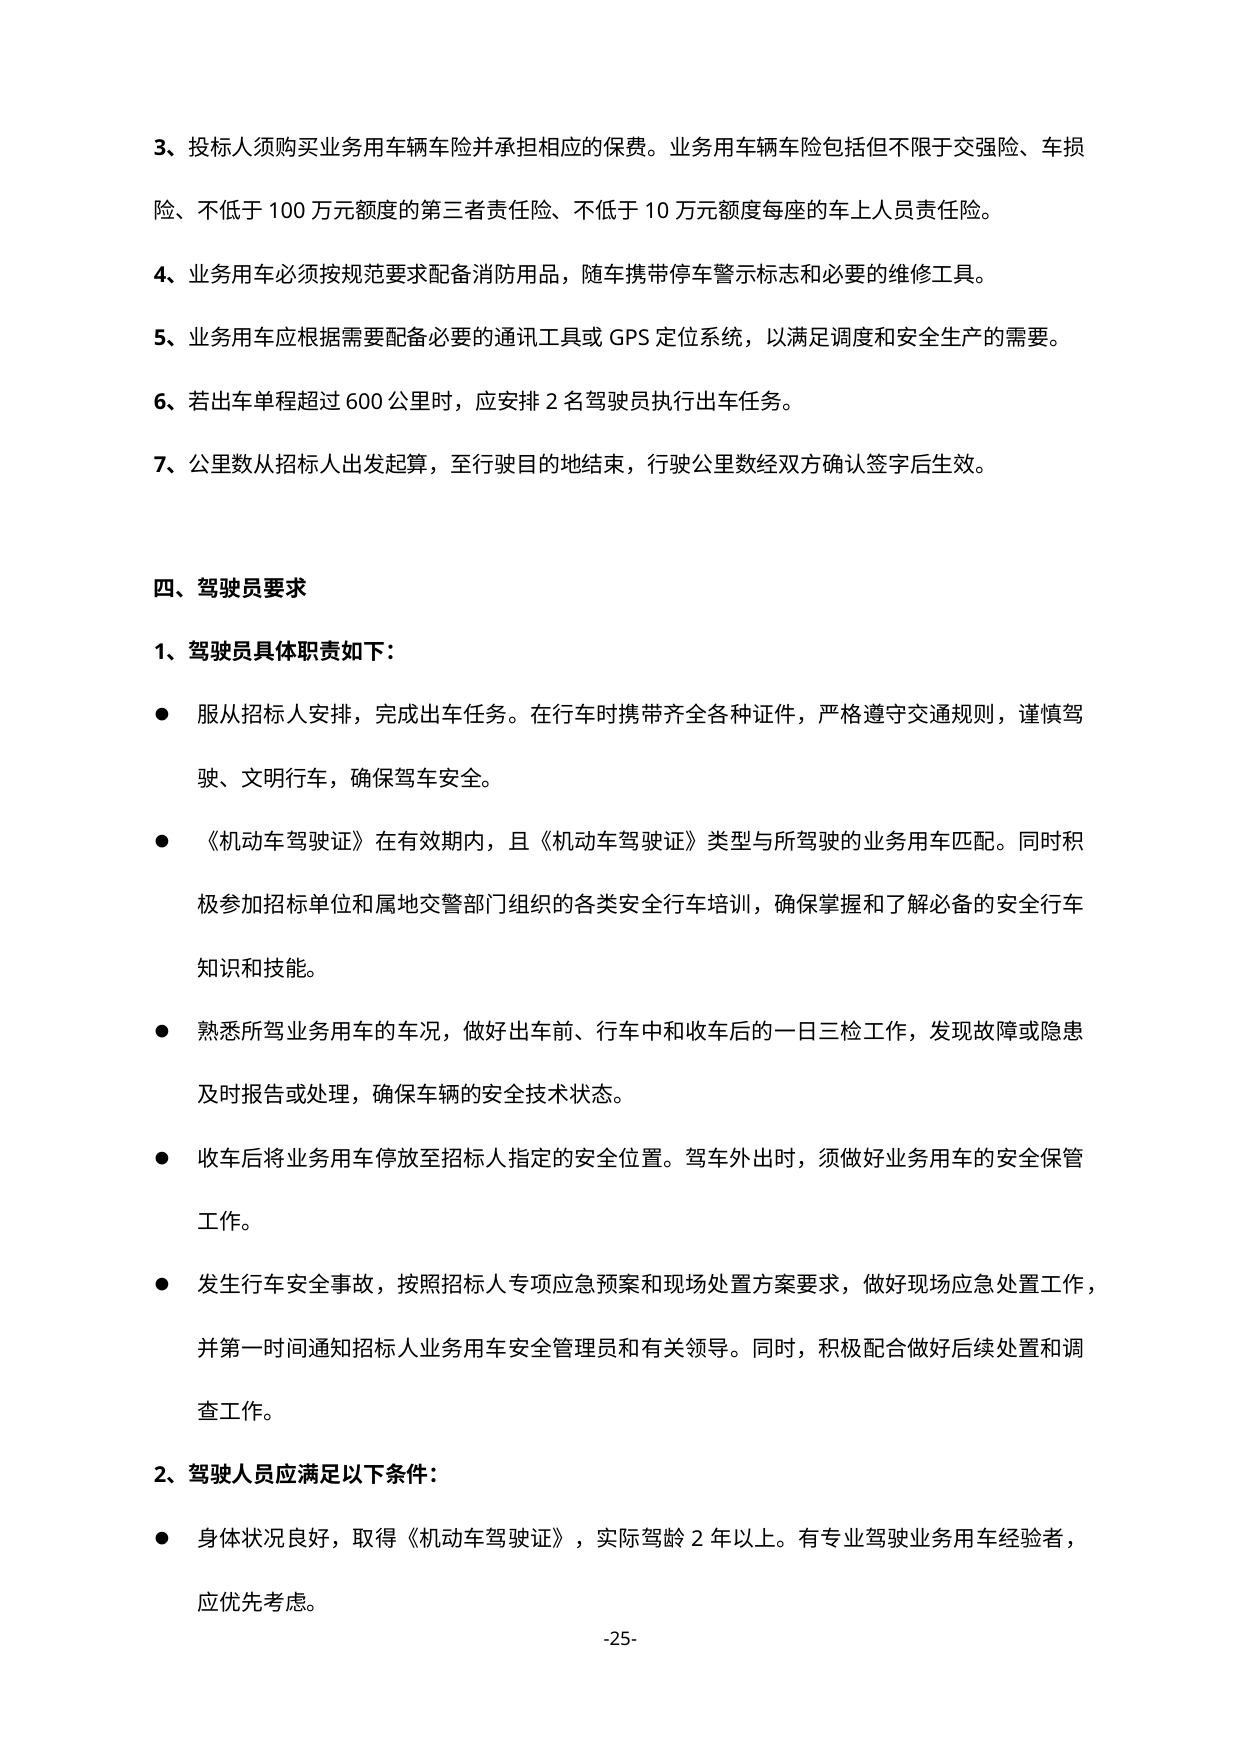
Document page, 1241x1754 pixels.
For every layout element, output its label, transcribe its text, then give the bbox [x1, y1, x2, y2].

text 7、公里数从招标人出发起算，至行驶目的地结束，行驶公里数经双方确认签字后生效。 [153, 447, 1087, 479]
list 《机动车驾驶证》在有效期内，且《机动车驾驶证》类型与所驾驶的业务用车匹配。同时积极参加招标单位和属地交警部门组织的各类安全行车培训，确保掌握和了解必备的安全行车知识和技能。 [153, 824, 1087, 982]
list 熟悉所驾业务用车的车况，做好出车前、行车中和收车后的一日三检工作，发现故障或隐患及时报告或处理，确保车辆的安全技术状态。 [153, 1014, 1087, 1109]
text 1、驾驶员具体职责如下： [153, 634, 1087, 666]
text 3、投标人须购买业务用车辆车险并承担相应的保费。业务用车辆车险包括但不限于交强险、车损险、不低于 100 万元额度的第三者责任险、不低于 10 万元额度每座的车上人员责任险。 [153, 130, 1087, 225]
text 四、驾驶员要求 [153, 571, 1087, 602]
list 收车后将业务用车停放至招标人指定的安全位置。驾车外出时，须做好业务用车的安全保管工作。 [153, 1141, 1087, 1236]
text 6、若出车单程超过600公里时，应安排 2 名驾驶员执行出车任务。 [153, 384, 1087, 416]
list 身体状况良好，取得《机动车驾驶证》，实际驾龄 2 年以上。有专业驾驶业务用车经验者，应优先考虑。 [153, 1521, 1087, 1616]
list 服从招标人安排，完成出车任务。在行车时携带齐全各种证件，严格遵守交通规则，谨慎驾驶、文明行车，确保驾车安全。 [153, 697, 1087, 792]
text 5、业务用车应根据需要配备必要的通讯工具或 GPS 定位系统，以满足调度和安全生产的需要。 [153, 320, 1087, 352]
text 2、驾驶人员应满足以下条件： [153, 1457, 1087, 1489]
list 发生行车安全事故，按照招标人专项应急预案和现场处置方案要求，做好现场应急处置工作，并第一时间通知招标人业务用车安全管理员和有关领导。同时，积极配合做好后续处置和调查工作。 [153, 1267, 1087, 1426]
text 4、业务用车必须按规范要求配备消防用品，随车携带停车警示标志和必要的维修工具。 [153, 257, 1087, 289]
